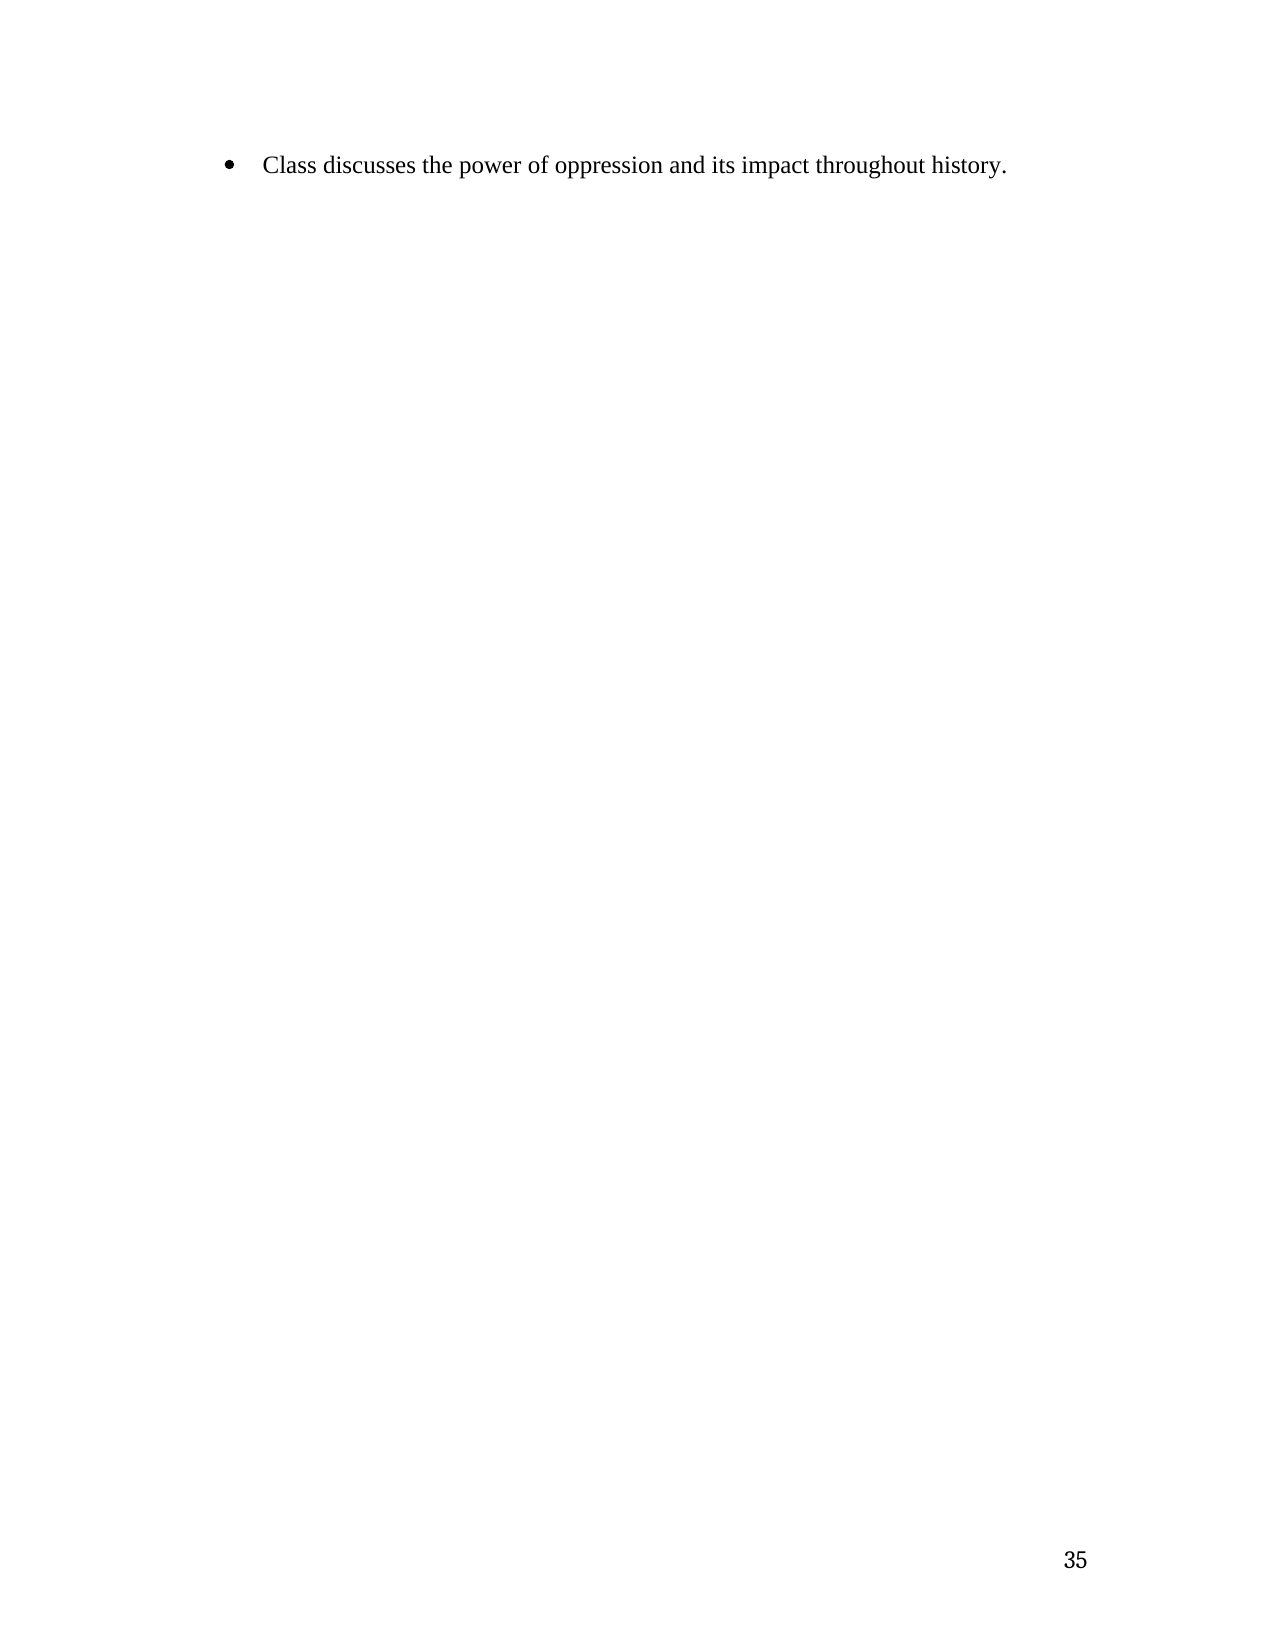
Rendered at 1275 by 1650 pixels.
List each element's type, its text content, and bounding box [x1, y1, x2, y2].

list Class discusses the power of oppression and its impact throughout history. [225, 150, 1087, 179]
